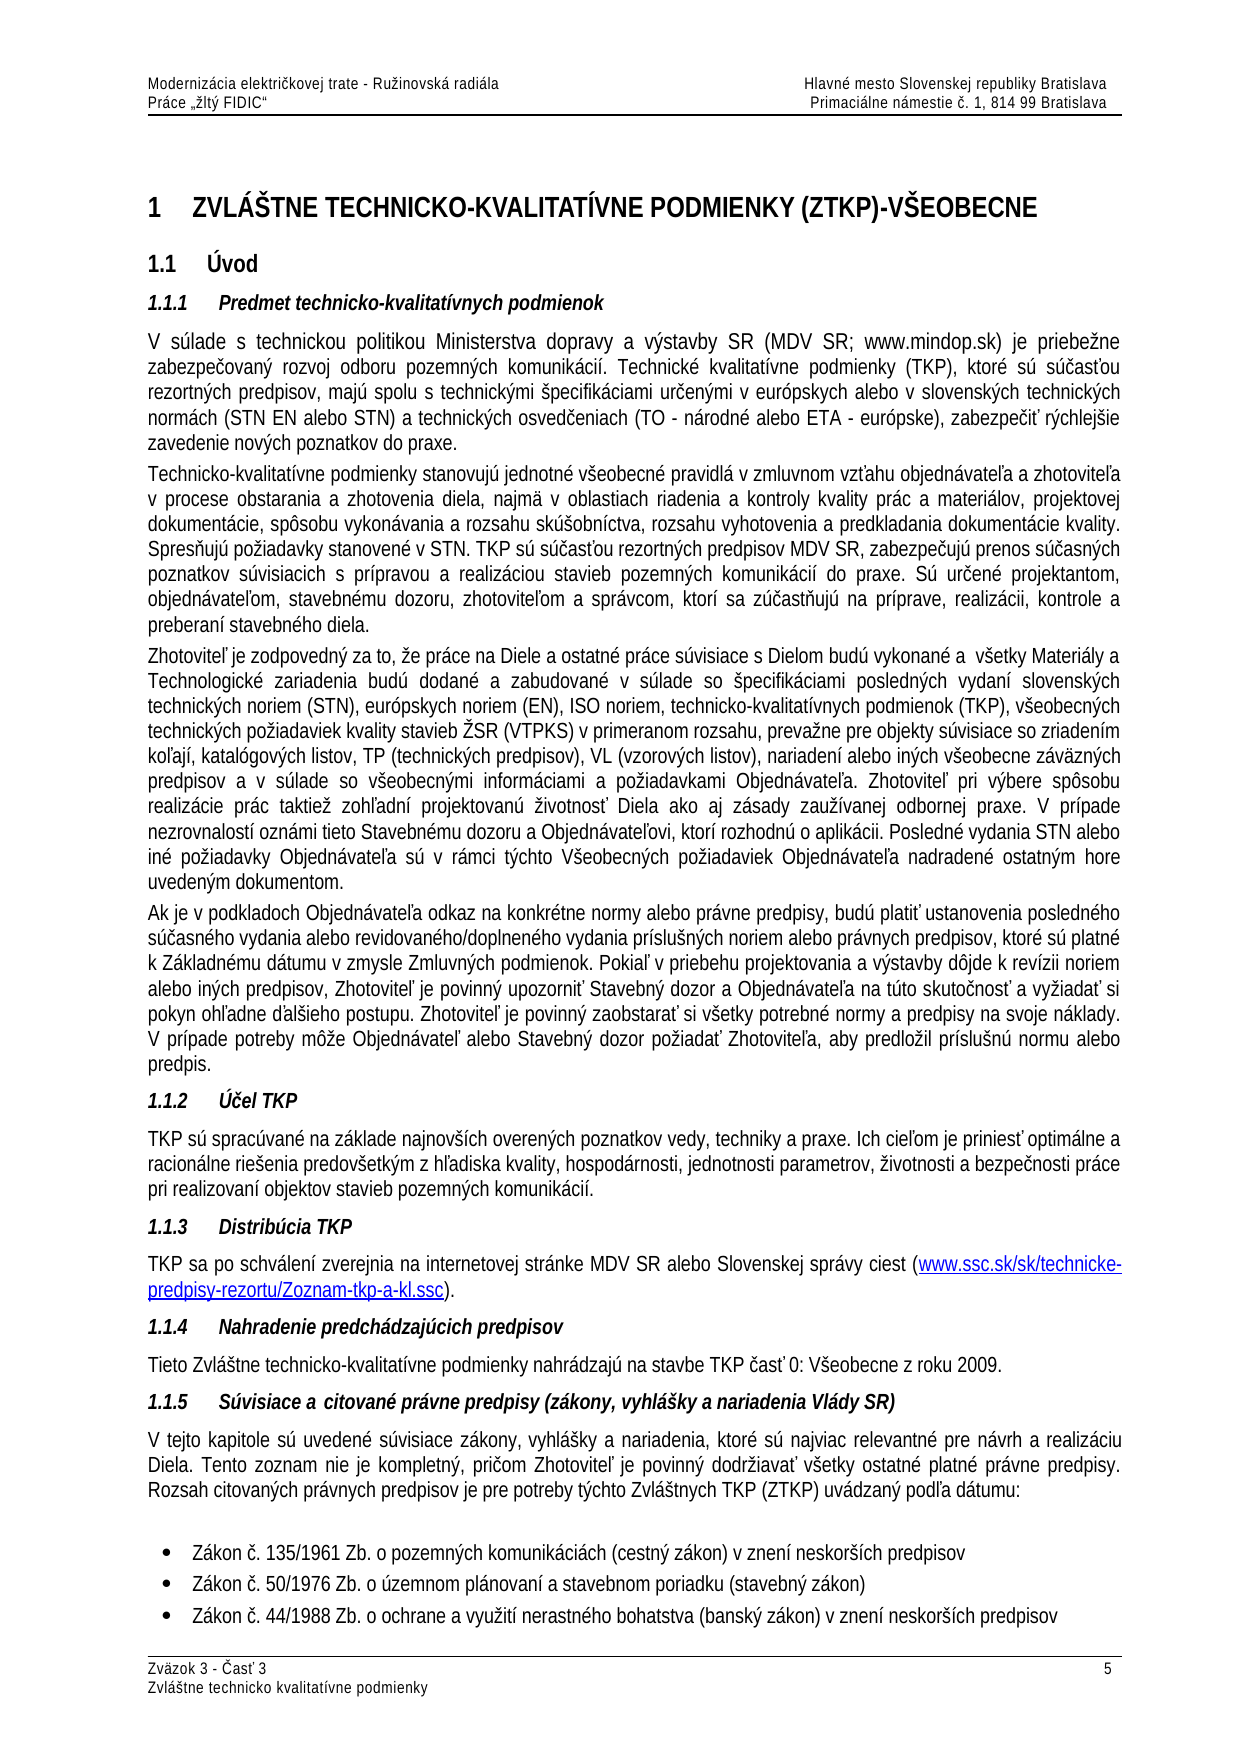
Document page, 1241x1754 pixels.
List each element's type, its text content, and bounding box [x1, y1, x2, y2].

subtitle Distribúcia TKP [148, 1214, 1122, 1239]
text Zákon č. 50/1976 Zb. o územnom plánovaní a stavebnom poriadku (stavebný zákon) [163, 1571, 1122, 1596]
text Technicko-kvalitatívne podmienky stanovujú jednotné všeobecné pravidlá v zmluvnom vzťahu objednávateľa a zhotoviteľa v procese obstarania a zhotovenia diela, najmä v oblastiach riadenia a kontroly kvality prác a materiálov, projektovej dokumentácie, spôsobu vykonávania a rozsahu skúšobníctva, rozsahu vyhotovenia a predkladania dokumentácie kvality. Spresňujú požiadavky stanovené v STN. TKP sú súčasťou rezortných predpisov MDV SR, zabezpečujú prenos súčasných poznatkov súvisiacich s prípravou a realizáciou stavieb pozemných komunikácií do praxe. Sú určené projektantom, objednávateľom, stavebnému dozoru, zhotoviteľom a správcom, ktorí sa zúčastňujú na príprave, realizácii, kontrole a preberaní stavebného diela. [148, 461, 1122, 637]
text Ak je v podkladoch Objednávateľa odkaz na konkrétne normy alebo právne predpisy, budú platiť ustanovenia posledného súčasného vydania alebo revidovaného/doplneného vydania príslušných noriem alebo právnych predpisov, ktoré sú platné k Základnému dátumu v zmysle Zmluvných podmienok. Pokiaľ v priebehu projektovania a výstavby dôjde k revízii noriem alebo iných predpisov, Zhotoviteľ je povinný upozorniť Stavebný dozor a Objednávateľa na túto skutočnosť a vyžiadať si pokyn ohľadne ďalšieho postupu. Zhotoviteľ je povinný zaobstarať si všetky potrebné normy a predpisy na svoje náklady. V prípade potreby môže Objednávateľ alebo Stavebný dozor požiadať Zhotoviteľa, aby predložil príslušnú normu alebo predpis. [148, 900, 1122, 1076]
subtitle Nahradenie predchádzajúcich predpisov [148, 1314, 1122, 1339]
text V tejto kapitole sú uvedené súvisiace zákony, vyhlášky a nariadenia, ktoré sú najviac relevantné pre návrh a realizáciu Diela. Tento zoznam nie je kompletný, pričom Zhotoviteľ je povinný dodržiavať všetky ostatné platné právne predpisy. Rozsah citovaných právnych predpisov je pre potreby týchto Zvláštnych TKP (ZTKP) uvádzaný podľa dátumu: [148, 1427, 1122, 1502]
text Zákon č. 135/1961 Zb. o pozemných komunikáciách (cestný zákon) v znení neskorších predpisov [163, 1540, 1122, 1565]
text Zhotoviteľ je zodpovedný za to, že práce na Diele a ostatné práce súvisiace s Dielom budú vykonané a všetky Materiály a Technologické zariadenia budú dodané a zabudované v súlade so špecifikáciami posledných vydaní slovenských technických noriem (STN), európskych noriem (EN), ISO noriem, technicko-kvalitatívnych podmienok (TKP), všeobecných technických požiadaviek kvality stavieb ŽSR (VTPKS) v primeranom rozsahu, prevažne pre objekty súvisiace so zriadením koľají, katalógových listov, TP (technických predpisov), VL (vzorových listov), nariadení alebo iných všeobecne záväzných predpisov a v súlade so všeobecnými informáciami a požiadavkami Objednávateľa. Zhotoviteľ pri výbere spôsobu realizácie prác taktiež zohľadní projektovanú životnosť Diela ako aj zásady zaužívanej odbornej praxe. V prípade nezrovnalostí oznámi tieto Stavebnému dozoru a Objednávateľovi, ktorí rozhodnú o aplikácii. Posledné vydania STN alebo iné požiadavky Objednávateľa sú v rámci týchto Všeobecných požiadaviek Objednávateľa nadradené ostatným hore uvedeným dokumentom. [148, 643, 1122, 894]
text V súlade s technickou politikou Ministerstva dopravy a výstavby SR (MDV SR; www.mindop.sk) je priebežne zabezpečovaný rozvoj odboru pozemných komunikácií. Technické kvalitatívne podmienky (TKP), ktoré sú súčasťou rezortných predpisov, majú spolu s technickými špecifikáciami určenými v európskych alebo v slovenských technických normách (STN EN alebo STN) a technických osvedčeniach (TO - národné alebo ETA - európske), zabezpečiť rýchlejšie zavedenie nových poznatkov do praxe. [148, 328, 1122, 454]
text TKP sa po schválení zverejnia na internetovej stránke MDV SR alebo Slovenskej správy ciest (www.ssc.sk/sk/technicke-predpisy-rezortu/Zoznam-tkp-a-kl.ssc). [148, 1251, 1122, 1302]
subtitle Úvod [148, 249, 1122, 278]
subtitle Súvisiace a citované právne predpisy (zákony, vyhlášky a nariadenia Vlády SR) [148, 1389, 1122, 1414]
subtitle ZVLÁŠTNE TECHNICKO-KVALITATÍVNE PODMIENKY (ZTKP)-VŠEOBECNE [148, 191, 1122, 224]
subtitle Účel TKP [148, 1088, 1122, 1113]
text Tieto Zvláštne technicko-kvalitatívne podmienky nahrádzajú na stavbe TKP časť 0: Všeobecne z roku 2009. [148, 1352, 1122, 1377]
text Zákon č. 44/1988 Zb. o ochrane a využití nerastného bohatstva (banský zákon) v znení neskorších predpisov [163, 1603, 1122, 1628]
subtitle Predmet technicko-kvalitatívnych podmienok [148, 290, 1122, 315]
text TKP sú spracúvané na základe najnovších overených poznatkov vedy, techniky a praxe. Ich cieľom je priniesť optimálne a racionálne riešenia predovšetkým z hľadiska kvality, hospodárnosti, jednotnosti parametrov, životnosti a bezpečnosti práce pri realizovaní objektov stavieb pozemných komunikácií. [148, 1126, 1122, 1201]
